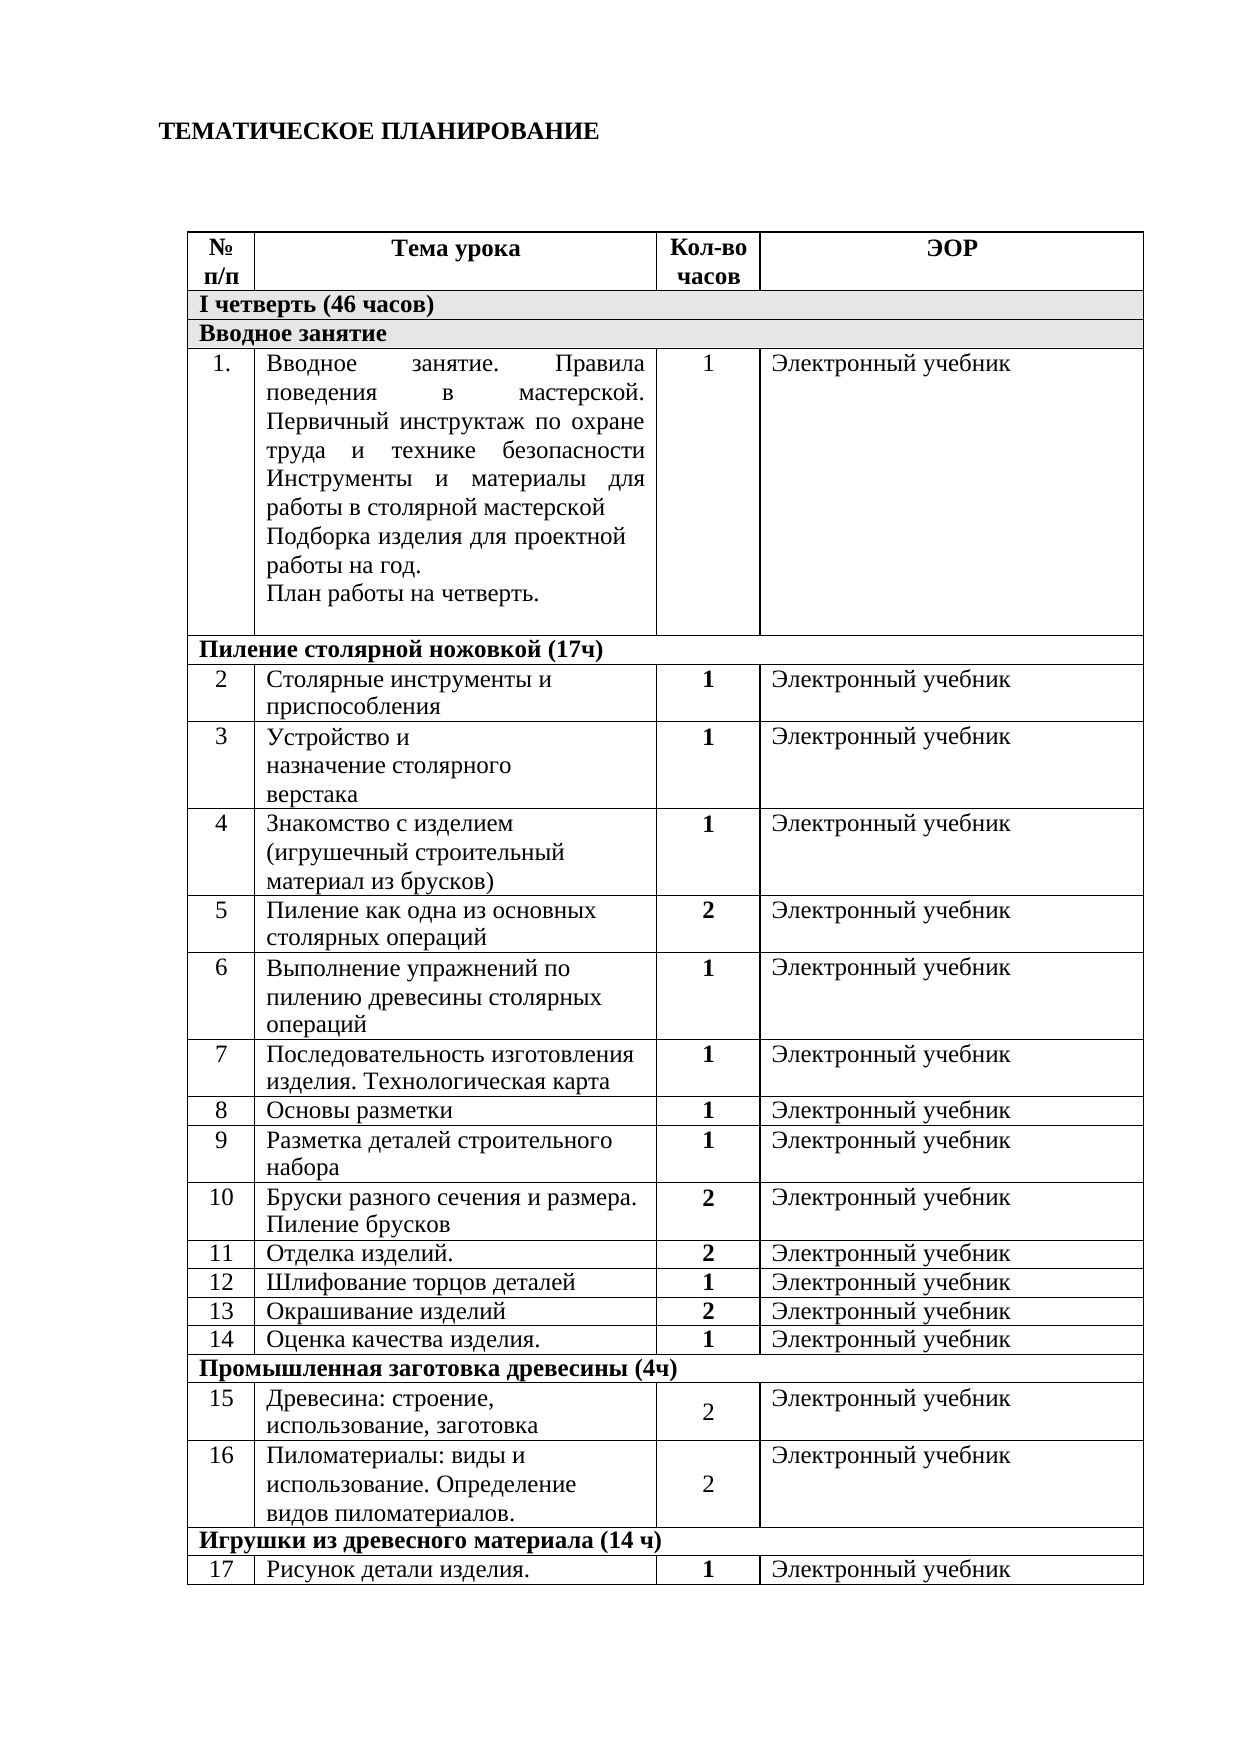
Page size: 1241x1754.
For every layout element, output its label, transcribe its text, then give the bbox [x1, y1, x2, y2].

table_cell Игрушки из древесного материала (14 ч) [188, 1528, 1143, 1555]
table_cell Пиломатериалы: виды и использование. Определение видов пиломатериалов. [255, 1441, 656, 1527]
table_header Тема урока [255, 233, 656, 290]
table_cell 11 [188, 1241, 254, 1268]
table_cell Столярные инструменты и приспособления [255, 665, 656, 721]
table_cell Электронный учебник [761, 1269, 1143, 1297]
table_cell 1 [657, 1126, 759, 1182]
table_cell 2 [657, 1441, 759, 1527]
table_cell Знакомство с изделием (игрушечный строительный материал из брусков) [255, 809, 656, 895]
table_cell 2 [657, 1183, 759, 1239]
table_cell 14 [188, 1326, 254, 1354]
table_cell 2 [657, 1298, 759, 1325]
table_cell 1 [657, 809, 759, 895]
table_cell Электронный учебник [761, 953, 1143, 1038]
table_cell 1 [657, 1556, 759, 1584]
table_cell Устройство и назначение столярного верстака [255, 722, 656, 808]
table_cell Электронный учебник [761, 896, 1143, 952]
table_cell Отделка изделий. [255, 1241, 656, 1268]
table_cell 7 [188, 1040, 254, 1096]
table_cell Рисунок детали изделия. [255, 1556, 656, 1584]
table_cell Электронный учебник [761, 809, 1143, 895]
table_cell Электронный учебник [761, 1040, 1143, 1096]
table_cell 2 [657, 1383, 759, 1440]
table_cell Бруски разного сечения и размера. Пиление брусков [255, 1183, 656, 1239]
table_cell Электронный учебник [761, 1183, 1143, 1239]
table_cell Электронный учебник [761, 1241, 1143, 1268]
table_cell 8 [188, 1097, 254, 1124]
table_cell Электронный учебник [761, 349, 1143, 635]
table_cell 1 [657, 665, 759, 721]
table_cell 16 [188, 1441, 254, 1527]
table_cell 13 [188, 1298, 254, 1325]
table_cell Электронный учебник [761, 1441, 1143, 1527]
table_cell I четверть (46 часов) [188, 291, 1143, 319]
table_cell 1 [657, 953, 759, 1038]
subtitle ТЕМАТИЧЕСКОЕ ПЛАНИРОВАНИЕ [158, 116, 1167, 145]
table_cell Электронный учебник [761, 1097, 1143, 1124]
table_cell Оценка качества изделия. [255, 1326, 656, 1354]
table_cell 2 [657, 896, 759, 952]
table_cell Электронный учебник [761, 1326, 1143, 1354]
table_cell 10 [188, 1183, 254, 1239]
table_cell Промышленная заготовка древесины (4ч) [188, 1355, 1143, 1382]
table_cell 5 [188, 896, 254, 952]
table_cell Древесина: строение, использование, заготовка [255, 1383, 656, 1440]
table_cell 1 [657, 349, 759, 635]
table_cell Электронный учебник [761, 1126, 1143, 1182]
table_cell Выполнение упражнений по пилению древесины столярных операций [255, 953, 656, 1038]
table_cell 15 [188, 1383, 254, 1440]
table_cell Вводное занятие [188, 320, 1143, 347]
table_cell 12 [188, 1269, 254, 1297]
table_cell 1. [188, 349, 254, 635]
table_cell Окрашивание изделий [255, 1298, 656, 1325]
table_cell 1 [657, 1097, 759, 1124]
table_header № п/п [188, 233, 254, 290]
table_cell Разметка деталей строительного набора [255, 1126, 656, 1182]
table_cell 4 [188, 809, 254, 895]
table_cell Электронный учебник [761, 1556, 1143, 1584]
table_cell Электронный учебник [761, 665, 1143, 721]
table_cell Электронный учебник [761, 1298, 1143, 1325]
table_cell 17 [188, 1556, 254, 1584]
table_cell Пиление столярной ножовкой (17ч) [188, 636, 1143, 663]
table_cell 1 [657, 1326, 759, 1354]
table_cell Вводное занятие. Правила поведения в мастерской. Первичный инструктаж по охране труда и технике безопасности Инструменты и материалы для работы в столярной мастерской Подборка изделия для проектной работы на год. План работы на четверть. [255, 349, 656, 635]
table_cell 2 [188, 665, 254, 721]
table_cell Пиление как одна из основных столярных операций [255, 896, 656, 952]
table_cell 1 [657, 1269, 759, 1297]
table_cell 2 [657, 1241, 759, 1268]
table_cell Электронный учебник [761, 1383, 1143, 1440]
table_cell Последовательность изготовления изделия. Технологическая карта [255, 1040, 656, 1096]
table_header ЭОР [761, 233, 1143, 290]
table_header Кол-во часов [657, 233, 759, 290]
table_cell Основы разметки [255, 1097, 656, 1124]
table_cell 6 [188, 953, 254, 1038]
table_cell 9 [188, 1126, 254, 1182]
table_cell 1 [657, 722, 759, 808]
table_cell Шлифование торцов деталей [255, 1269, 656, 1297]
table_cell Электронный учебник [761, 722, 1143, 808]
table_cell 1 [657, 1040, 759, 1096]
table_cell 3 [188, 722, 254, 808]
